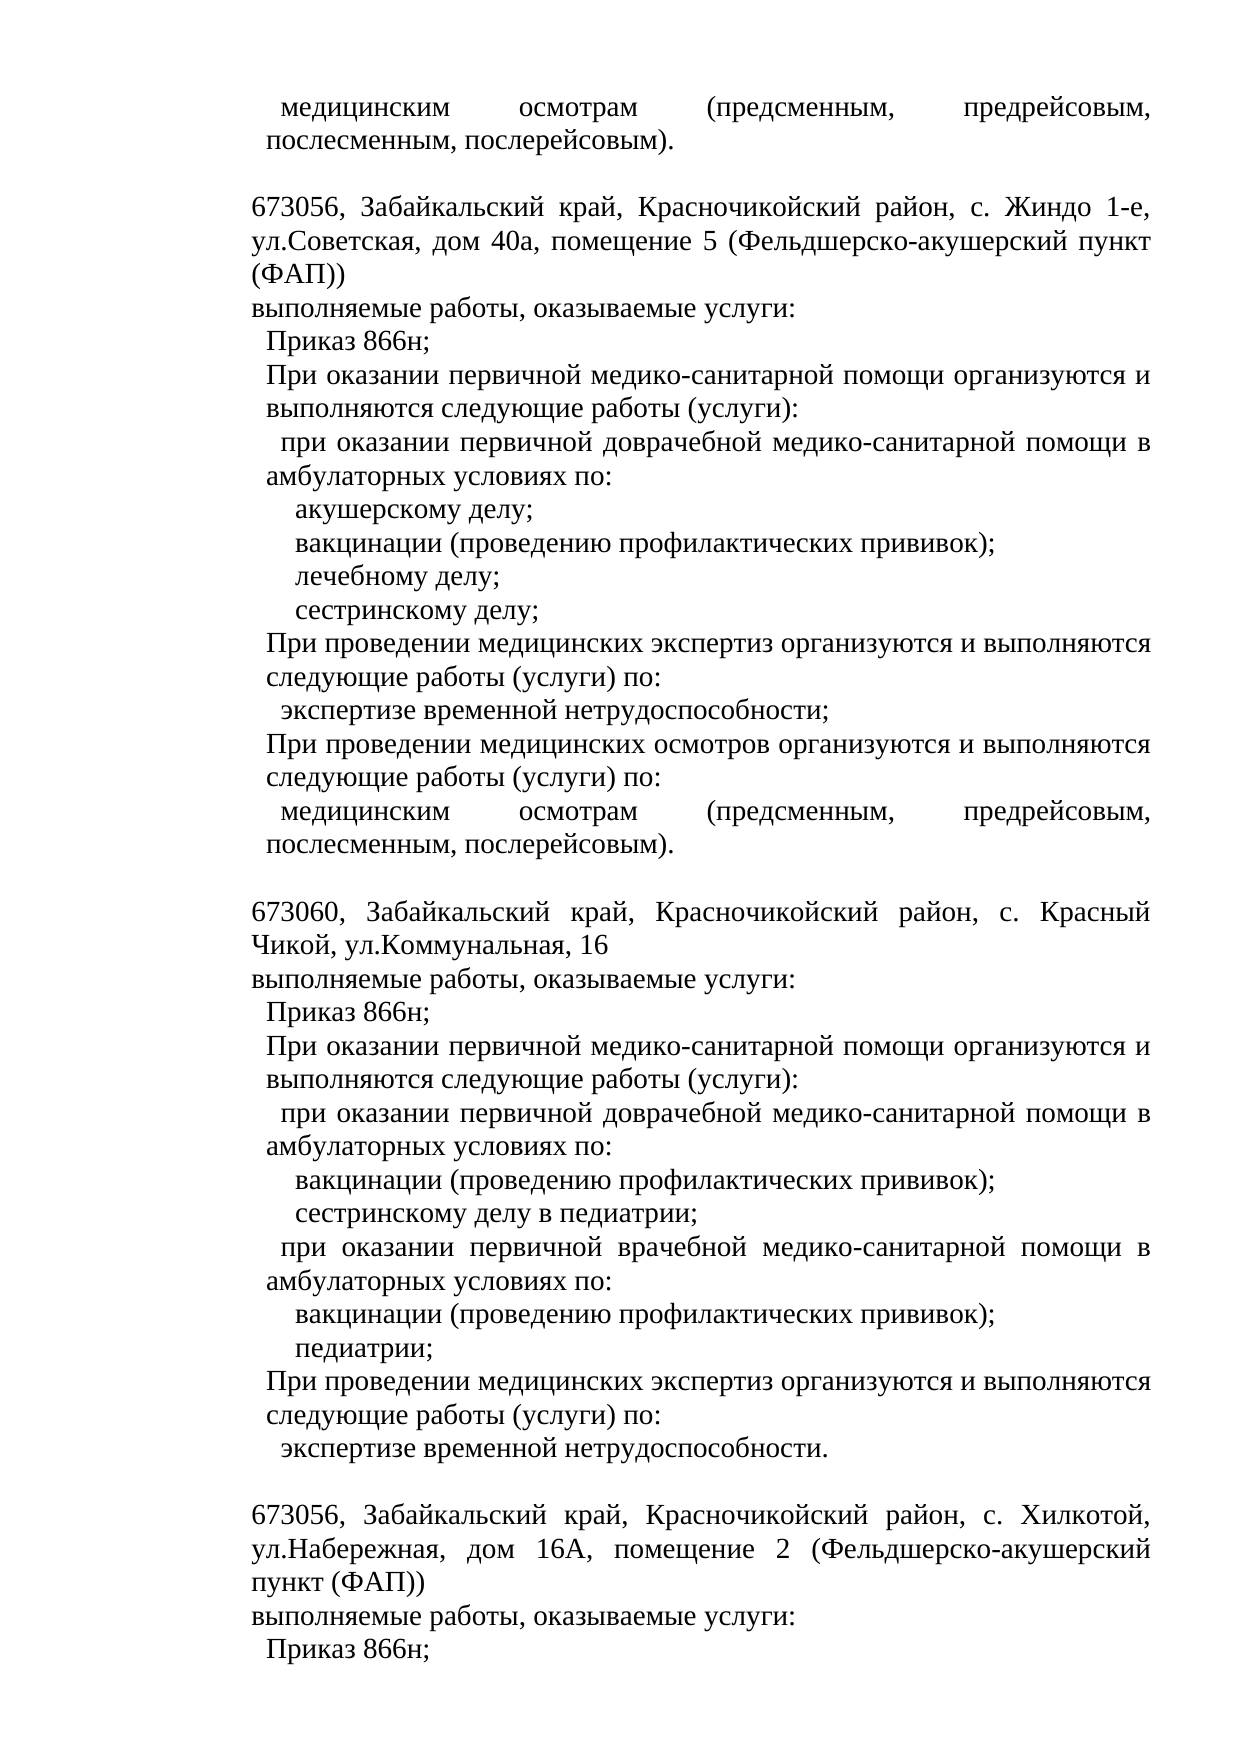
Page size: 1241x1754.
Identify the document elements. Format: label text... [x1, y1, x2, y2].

text медицинским осмотрам (предсменным, предрейсовым, послесменным, послерейсовым). [266, 793, 1152, 860]
text 673060, Забайкальский край, Красночикойский район, с. Красный Чикой, ул.Коммунальная, 16 [251, 894, 1152, 961]
text 673056, Забайкальский край, Красночикойский район, с. Жиндо 1-е, ул.Советская, дом 40а, помещение 5 (Фельдшерско-акушерский пункт (ФАП)) [251, 189, 1152, 290]
text выполняемые работы, оказываемые услуги: [251, 1598, 1152, 1632]
text лечебному делу; [266, 558, 1152, 592]
text экспертизе временной нетрудоспособности; [266, 692, 1152, 726]
text педиатрии; [266, 1330, 1152, 1363]
text экспертизе временной нетрудоспособности. [266, 1430, 1152, 1464]
text при оказании первичной врачебной медико-санитарной помощи в амбулаторных условиях по: [266, 1229, 1152, 1296]
text при оказании первичной доврачебной медико-санитарной помощи в амбулаторных условиях по: [266, 424, 1152, 491]
text выполняемые работы, оказываемые услуги: [251, 290, 1152, 323]
text при оказании первичной доврачебной медико-санитарной помощи в амбулаторных условиях по: [266, 1095, 1152, 1162]
text выполняемые работы, оказываемые услуги: [251, 961, 1152, 994]
text сестринскому делу в педиатрии; [266, 1196, 1152, 1229]
text медицинским осмотрам (предсменным, предрейсовым, послесменным, послерейсовым). [266, 89, 1152, 156]
text При оказании первичной медико-санитарной помощи организуются и выполняются следующие работы (услуги): [266, 1028, 1152, 1095]
text акушерскому делу; [266, 491, 1152, 525]
text Приказ 866н; [266, 1632, 1152, 1665]
text сестринскому делу; [266, 592, 1152, 625]
text При проведении медицинских экспертиз организуются и выполняются следующие работы (услуги) по: [266, 1363, 1152, 1430]
text 673056, Забайкальский край, Красночикойский район, с. Хилкотой, ул.Набережная, дом 16А, помещение 2 (Фельдшерско-акушерский пункт (ФАП)) [251, 1497, 1152, 1598]
text Приказ 866н; [266, 994, 1152, 1028]
text вакцинации (проведению профилактических прививок); [266, 1296, 1152, 1330]
text вакцинации (проведению профилактических прививок); [266, 1162, 1152, 1196]
text При оказании первичной медико-санитарной помощи организуются и выполняются следующие работы (услуги): [266, 357, 1152, 424]
text При проведении медицинских экспертиз организуются и выполняются следующие работы (услуги) по: [266, 625, 1152, 692]
text При проведении медицинских осмотров организуются и выполняются следующие работы (услуги) по: [266, 726, 1152, 793]
text Приказ 866н; [266, 323, 1152, 357]
text вакцинации (проведению профилактических прививок); [266, 525, 1152, 558]
